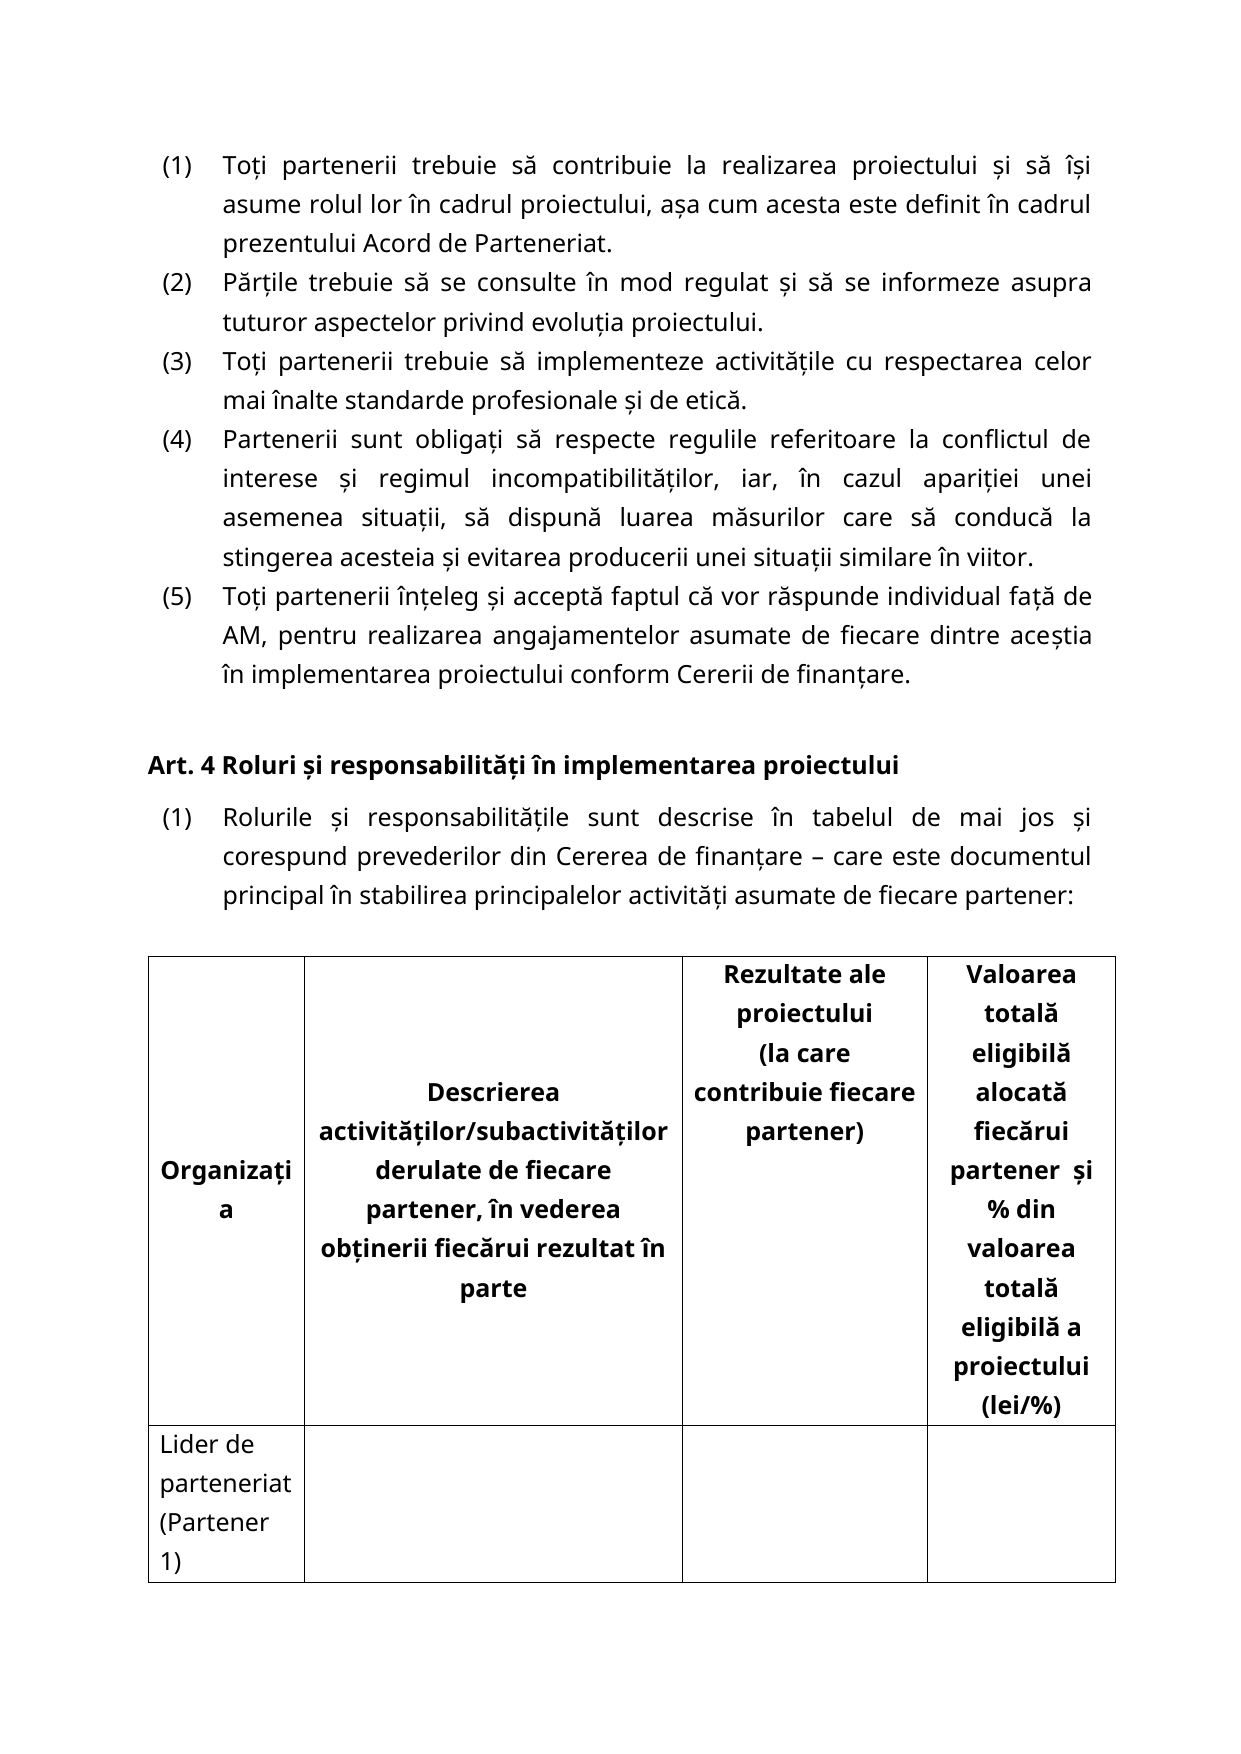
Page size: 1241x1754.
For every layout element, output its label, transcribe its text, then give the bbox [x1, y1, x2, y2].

list Părţile trebuie să se consulte în mod regulat şi să se informeze asupra tuturor aspectelor privind evoluţia proiectului. [162, 265, 1093, 338]
table_cell Lider de parteneriat (Partener 1) [149, 1426, 304, 1582]
table_header Valoarea totală eligibilă alocată fiecărui partener și % din valoarea totală eligibilă a proiectului (lei/%) [928, 957, 1115, 1425]
table_cell [928, 1426, 1115, 1582]
table_header Rezultate ale proiectului (la care contribuie fiecare partener) [683, 957, 927, 1425]
list Rolurile şi responsabilităţile sunt descrise în tabelul de mai jos şi corespund prevederilor din Cererea de finanţare – care este documentul principal în stabilirea principalelor activități asumate de fiecare partener: [162, 799, 1093, 912]
list Toţi partenerii înțeleg și acceptă faptul că vor răspunde individual față de AM, pentru realizarea angajamentelor asumate de fiecare dintre aceștia în implementarea proiectului conform Cererii de finanțare. [162, 578, 1093, 691]
table_header Organizaţia [149, 957, 304, 1425]
table_header Descrierea activităţilor/subactivităților derulate de fiecare partener, în vederea obținerii fiecărui rezultat în parte [305, 957, 682, 1425]
text Art. 4 Roluri şi responsabilităţi în implementarea proiectului [148, 748, 1093, 782]
table_cell [305, 1426, 682, 1582]
list Toţi partenerii trebuie să implementeze activităţile cu respectarea celor mai înalte standarde profesionale şi de etică. [162, 343, 1093, 417]
list Partenerii sunt obligaţi să respecte regulile referitoare la conflictul de interese şi regimul incompatibilităţilor, iar, în cazul apariţiei unei asemenea situaţii, să dispună luarea măsurilor care să conducă la stingerea acesteia şi evitarea producerii unei situații similare în viitor. [162, 422, 1093, 573]
table_cell [683, 1426, 927, 1582]
list Toţi partenerii trebuie să contribuie la realizarea proiectului şi să îşi asume rolul lor în cadrul proiectului, aşa cum acesta este definit în cadrul prezentului Acord de Parteneriat. [162, 148, 1093, 260]
